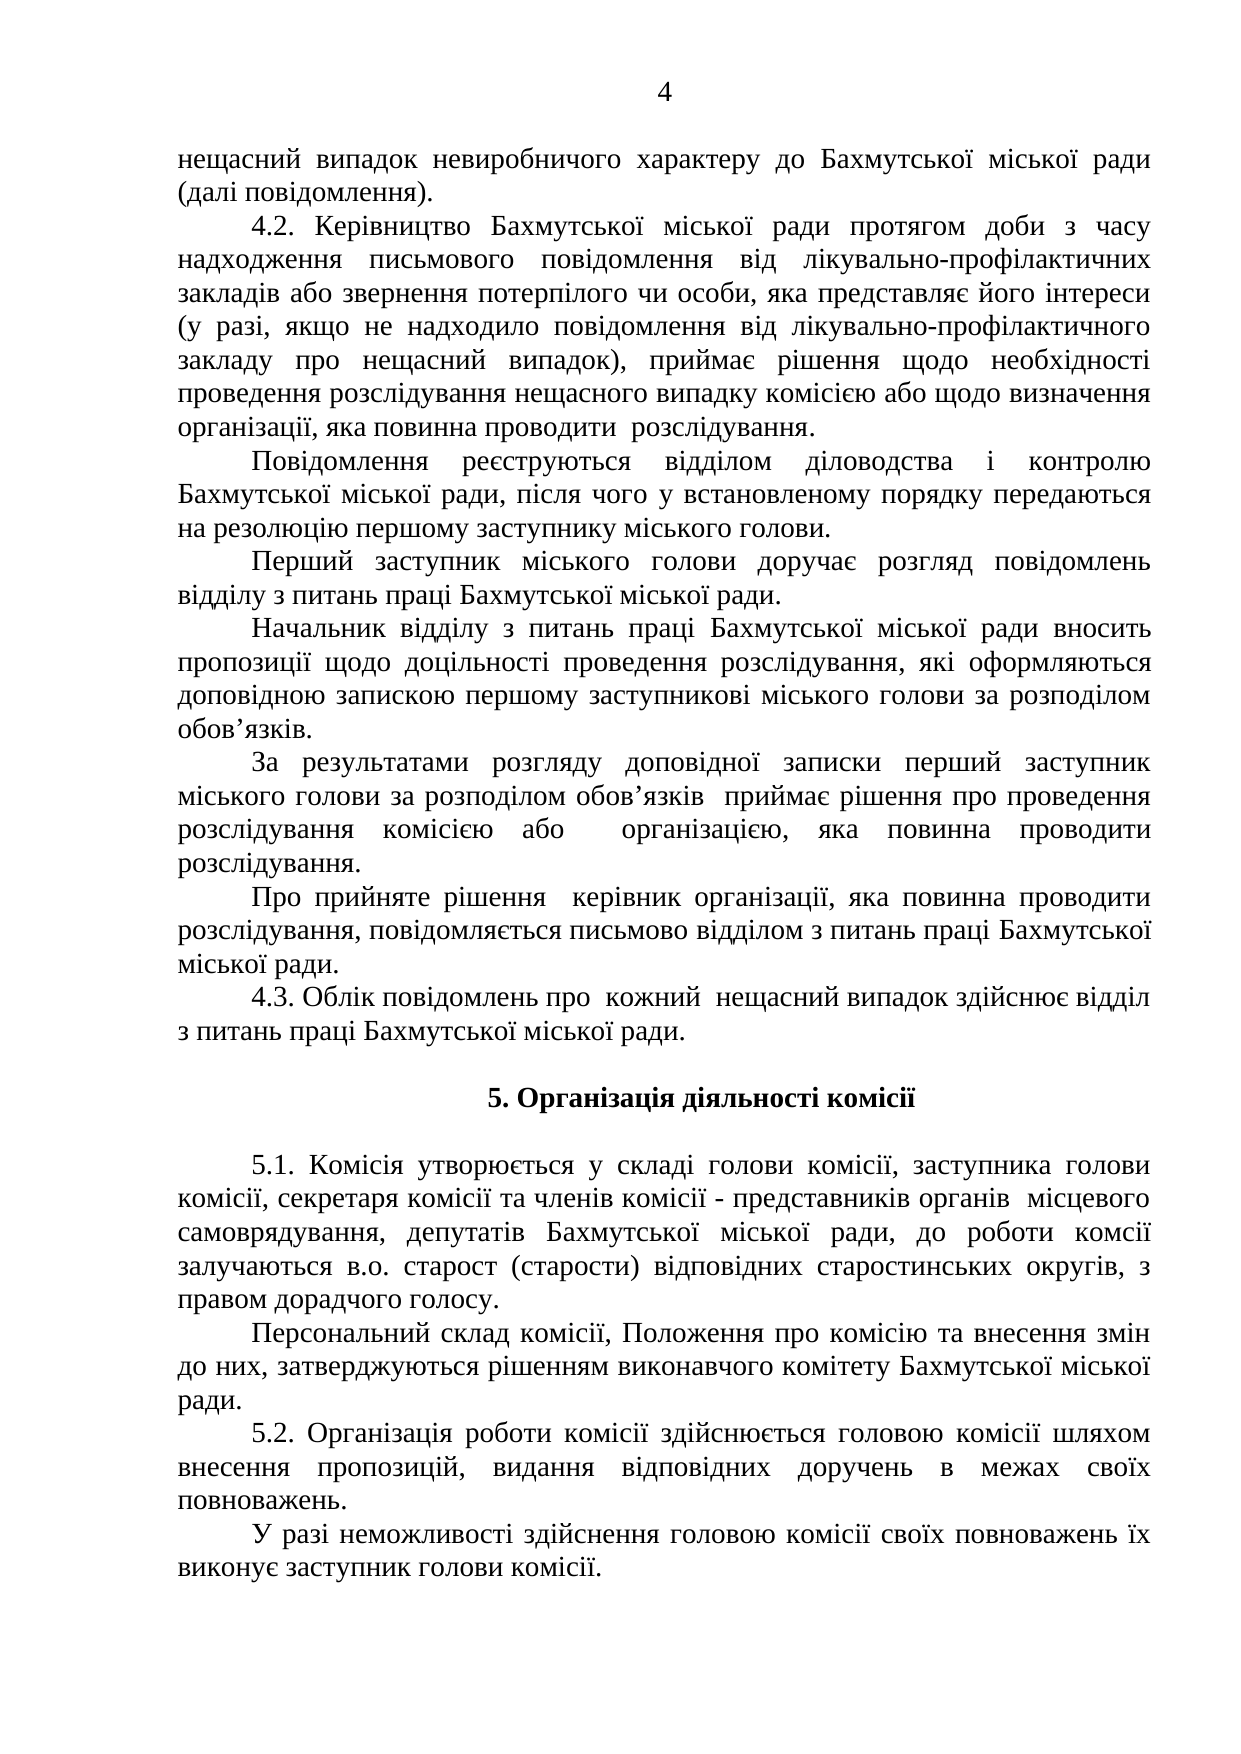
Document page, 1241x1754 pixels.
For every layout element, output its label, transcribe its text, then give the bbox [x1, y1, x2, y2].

text 4.3. Облік повідомлень про кожний нещасний випадок здійснює відділ з питань праці Бахмутської міської ради. [177, 979, 1152, 1046]
text Начальник відділу з питань праці Бахмутської міської ради вносить пропозиції щодо доцільності проведення розслідування, які оформляються доповідною запискою першому заступникові міського голови за розподілом обов’язків. [177, 610, 1152, 744]
text 5. Організація діяльності комісії [177, 1080, 1152, 1113]
text 5.1. Комісія утворюється у складі голови комісії, заступника голови комісії, секретаря комісії та членів комісії - представників органів місцевого самоврядування, депутатів Бахмутської міської ради, до роботи комсії залучаються в.о. старост (старости) відповідних старостинських округів, з правом дорадчого голосу. [177, 1147, 1152, 1315]
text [177, 141, 1152, 208]
text Перший заступник міського голови доручає розгляд повідомлень відділу з питань праці Бахмутської міської ради. [177, 543, 1152, 610]
text Повідомлення реєструються відділом діловодства і контролю Бахмутської міської ради, після чого у встановленому порядку передаються на резолюцію першому заступнику міського голови. [177, 443, 1152, 543]
text 5.2. Організація роботи комісії здійснюється головою комісії шляхом внесення пропозицій, видання відповідних доручень в межах своїх повноважень. [177, 1415, 1152, 1516]
text У разі неможливості здійснення головою комісії своїх повноважень їх виконує заступник голови комісії. [177, 1516, 1152, 1583]
text Персональний склад комісії, Положення про комісію та внесення змін до них, затверджуються рішенням виконавчого комітету Бахмутської міської ради. [177, 1315, 1152, 1415]
text 4.2. Керівництво Бахмутської міської ради протягом доби з часу надходження письмового повідомлення від лікувально-профілактичних закладів або звернення потерпілого чи особи, яка представляє його інтереси (у разі, якщо не надходило повідомлення від лікувально-профілактичного закладу про нещасний випадок), приймає рішення щодо необхідності проведення розслідування нещасного випадку комісією або щодо визначення організації, яка повинна проводити розслідування. [177, 208, 1152, 443]
text За результатами розгляду доповідної записки перший заступник міського голови за розподілом обов’язків приймає рішення про проведення розслідування комісією або організацією, яка повинна проводити розслідування. [177, 744, 1152, 879]
text Про прийняте рішення керівник організації, яка повинна проводити розслідування, повідомляється письмово відділом з питань праці Бахмутської міської ради. [177, 879, 1152, 979]
